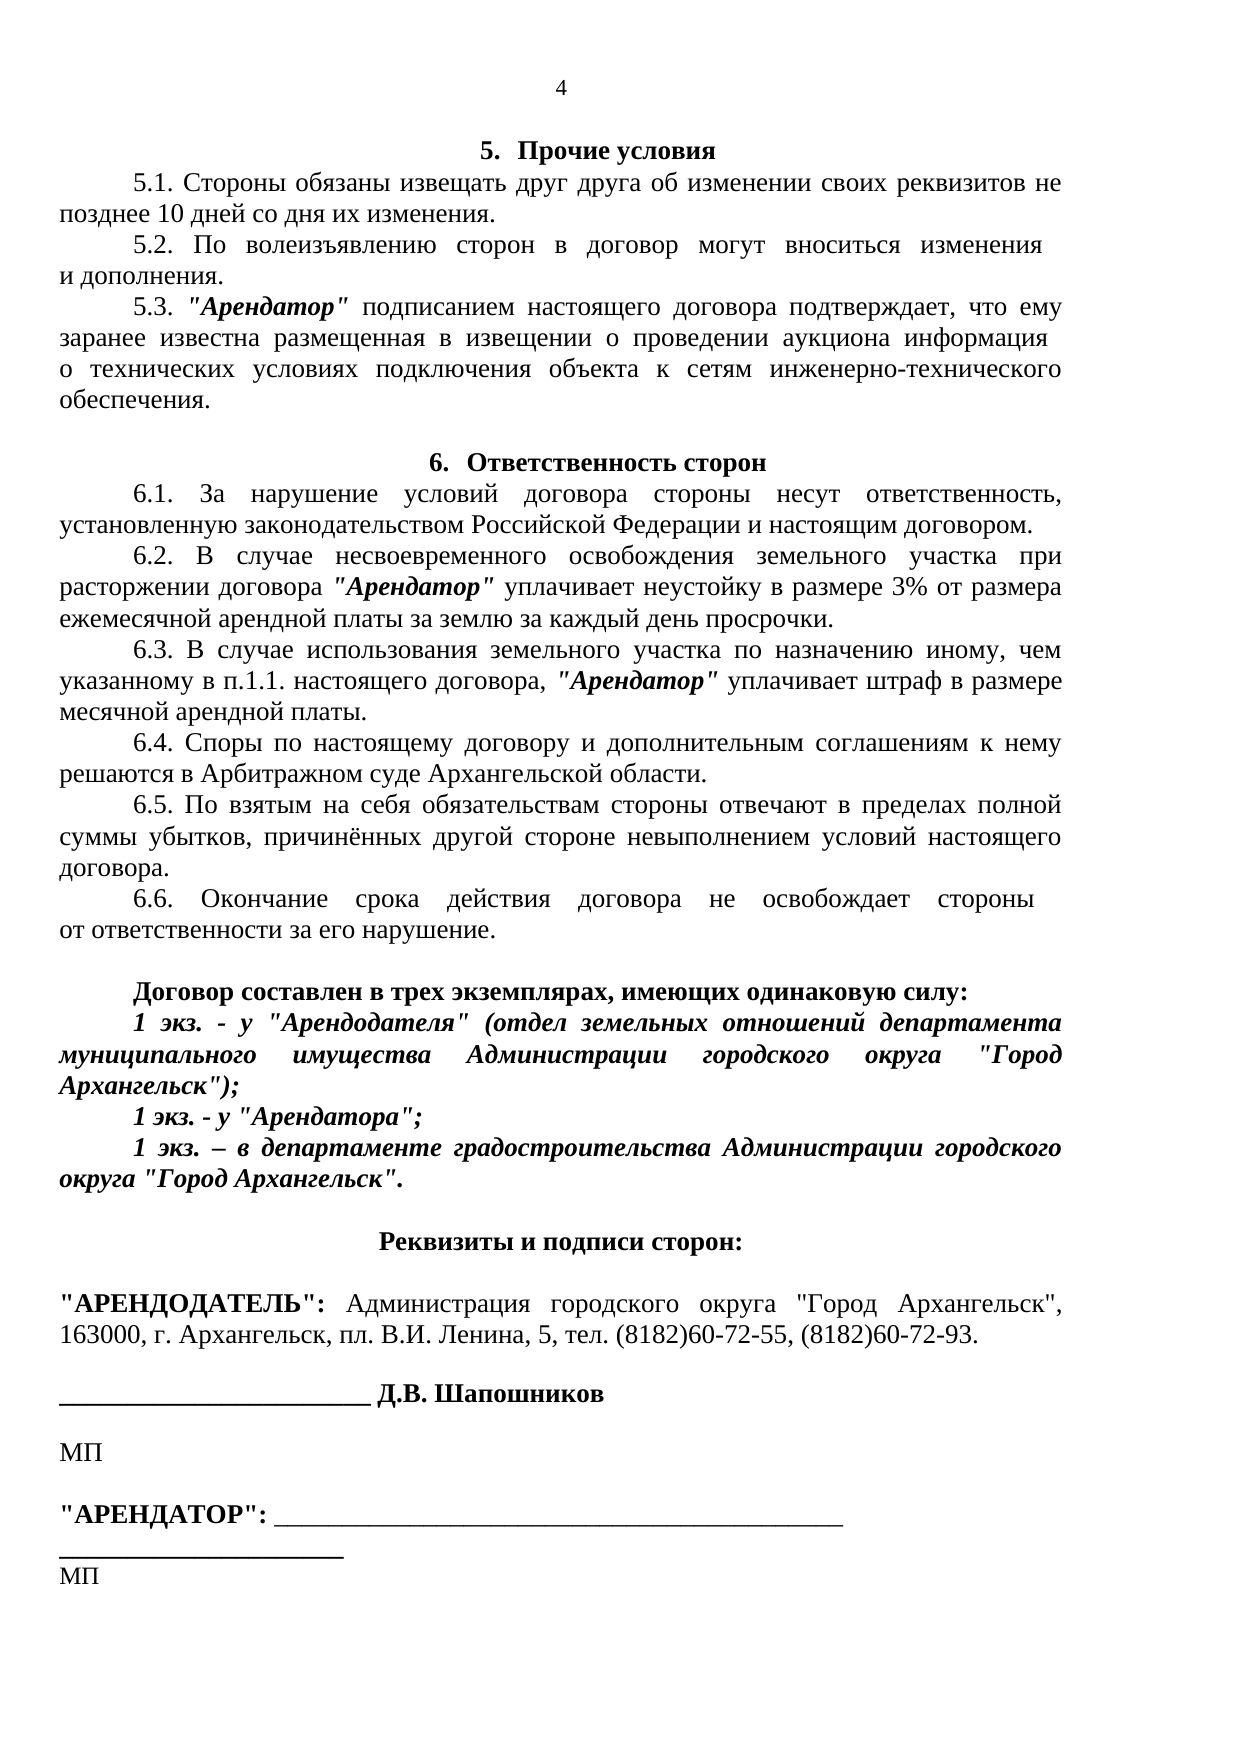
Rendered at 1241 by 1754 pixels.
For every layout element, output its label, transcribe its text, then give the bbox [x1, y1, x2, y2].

text 5.2. По волеизъявлению сторон в договор могут вноситься изменения и дополнения. [59, 228, 1063, 290]
text _____________________ [59, 1530, 1063, 1561]
text "АРЕНДОДАТЕЛЬ": Администрация городского округа "Город Архангельск", 163000, г. Архангельск, пл. В.И. Ленина, 5, тел. (8182)60-72-55, (8182)60-72-93. [59, 1287, 1063, 1349]
text "АРЕНДАТОР": __________________________________________ [59, 1499, 1063, 1530]
text 1 экз. – в департаменте градостроительства Администрации городского округа "Город Архангельск". [59, 1131, 1063, 1193]
text 6.5. По взятым на себя обязательствам стороны отвечают в пределах полной суммы убытков, причинённых другой стороне невыполнением условий настоящего договора. [59, 788, 1063, 882]
text МП [59, 1561, 1063, 1590]
text Договор составлен в трех экземплярах, имеющих одинаковую силу: [59, 975, 1063, 1007]
text 5.1. Стороны обязаны извещать друг друга об изменении своих реквизитов не позднее 10 дней со дня их изменения. [59, 166, 1063, 228]
list Прочие условия [133, 134, 1063, 166]
text Реквизиты и подписи сторон: [59, 1224, 1063, 1256]
text 5.3. "Арендатор" подписанием настоящего договора подтверждает, что ему заранее известна размещенная в извещении о проведении аукциона информация о технических условиях подключения объекта к сетям инженерно-технического обеспечения. [59, 290, 1063, 415]
text 6.1. За нарушение условий договора стороны несут ответственность, установленную законодательством Российской Федерации и настоящим договором. [59, 477, 1063, 539]
text _______________________ Д.В. Шапошников [59, 1377, 1063, 1408]
text 1 экз. - у "Арендатора"; [59, 1100, 1063, 1131]
list Ответственность сторон [133, 446, 1063, 477]
text 6.4. Споры по настоящему договору и дополнительным соглашениям к нему решаются в Арбитражном суде Архангельской области. [59, 726, 1063, 788]
text МП [59, 1436, 1063, 1467]
text 6.2. В случае несвоевременного освобождения земельного участка при расторжении договора "Арендатор" уплачивает неустойку в размере 3% от размера ежемесячной арендной платы за землю за каждый день просрочки. [59, 539, 1063, 633]
text 6.6. Окончание срока действия договора не освобождает стороны от ответственности за его нарушение. [59, 882, 1063, 944]
text 1 экз. - у "Арендодателя" (отдел земельных отношений департамента муниципального имущества Администрации городского округа "Город Архангельск"); [59, 1007, 1063, 1100]
text 6.3. В случае использования земельного участка по назначению иному, чем указанному в п.1.1. настоящего договора, "Арендатор" уплачивает штраф в размере месячной арендной платы. [59, 633, 1063, 726]
